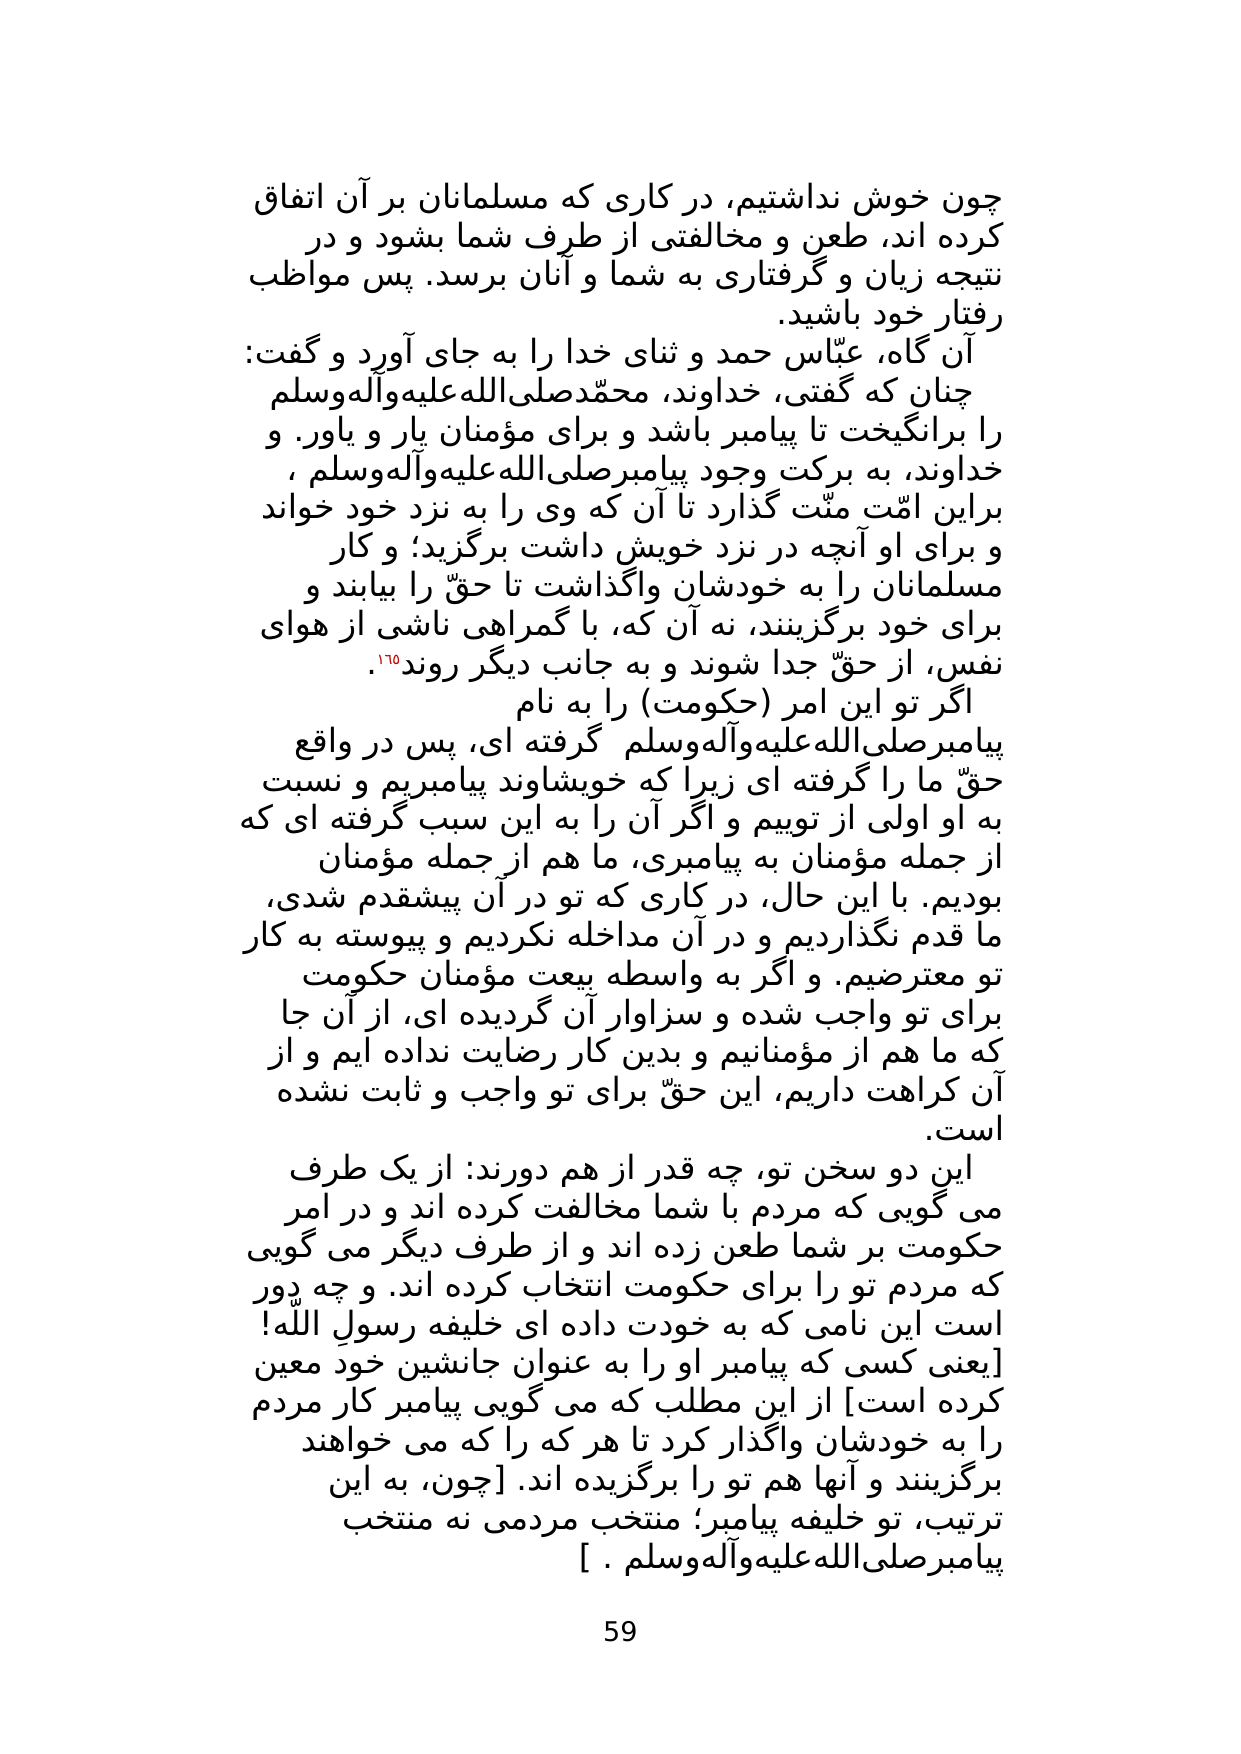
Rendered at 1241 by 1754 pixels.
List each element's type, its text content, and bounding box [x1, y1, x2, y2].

text اين دو سخن تو، چه قدر از هم دورند: از يک طرف مى گويى که مردم با شما مخالفت کرده اند و در امر حکومت بر شما طعن زده اند و از طرف ديگر مى گويى که مردم تو را براى حکومت انتخاب کرده اند. و چه دور است اين نامى که به خودت داده اى خليفه رسولِ اللّه! [يعنى کسى که پيامبر او را به عنوان جانشین خود معين کرده است] از اين مطلب که مى گويى پيامبر کار مردم را به خودشان واگذار کرد تا هر که را که مى خواهند برگزينند و آنها هم تو را برگزيده اند. [چون، به اين ترتيب، تو خليفه پيامبر؛ منتخب مردمى نه منتخب پيامبرصلى‌الله‌عليه‌وآله‌وسلم . ] [236, 1148, 1004, 1576]
text آن گاه، عبّاس حمد و ثناى خدا را به جاى آورد و گفت: [236, 333, 1004, 371]
text اگر تو اين امر (حکومت) را به نام پيامبرصلى‌الله‌عليه‌وآله‌وسلم گرفته اى، پس در واقع حقّ ما را گرفته اى زيرا که خويشاوند پيامبريم و نسبت به او اولى از توييم و اگر آن را به اين سبب گرفته اى که از جمله مؤمنان به پيامبرى، ما هم از جمله مؤمنان بوديم. با اين حال، در کارى که تو در آن پيشقدم شدى، ما قدم نگذارديم و در آن مداخله نکرديم و پيوسته به کار تو معترضيم. و اگر به واسطه بيعت مؤمنان حکومت براى تو واجب شده و سزاوار آن گرديده اى، از آن جا که ما هم از مؤمنانيم و بدين کار رضايت نداده ايم و از آن کراهت داريم، اين حقّ براى تو واجب و ثابت نشده است. [236, 682, 1004, 1148]
text چنان که گفتى، خداوند، محمّدصلى‌الله‌عليه‌وآله‌وسلم را برانگيخت تا پيامبر باشد و براى مؤمنان يار و ياور. و خداوند، به برکت وجود پيامبرصلى‌الله‌عليه‌وآله‌وسلم ، براين امّت منّت گذارد تا آن که وى را به نزد خود خواند و براى او آنچه در نزد خويش داشت برگزيد؛ و کار مسلمانان را به خودشان واگذاشت تا حقّ را بيابند و براى خود برگزينند، نه آن که، با گمراهى ناشى از هواى نفس، از حقّ جدا شوند و به جانب ديگر روند١٦٥. [236, 371, 1004, 682]
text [236, 177, 1004, 333]
